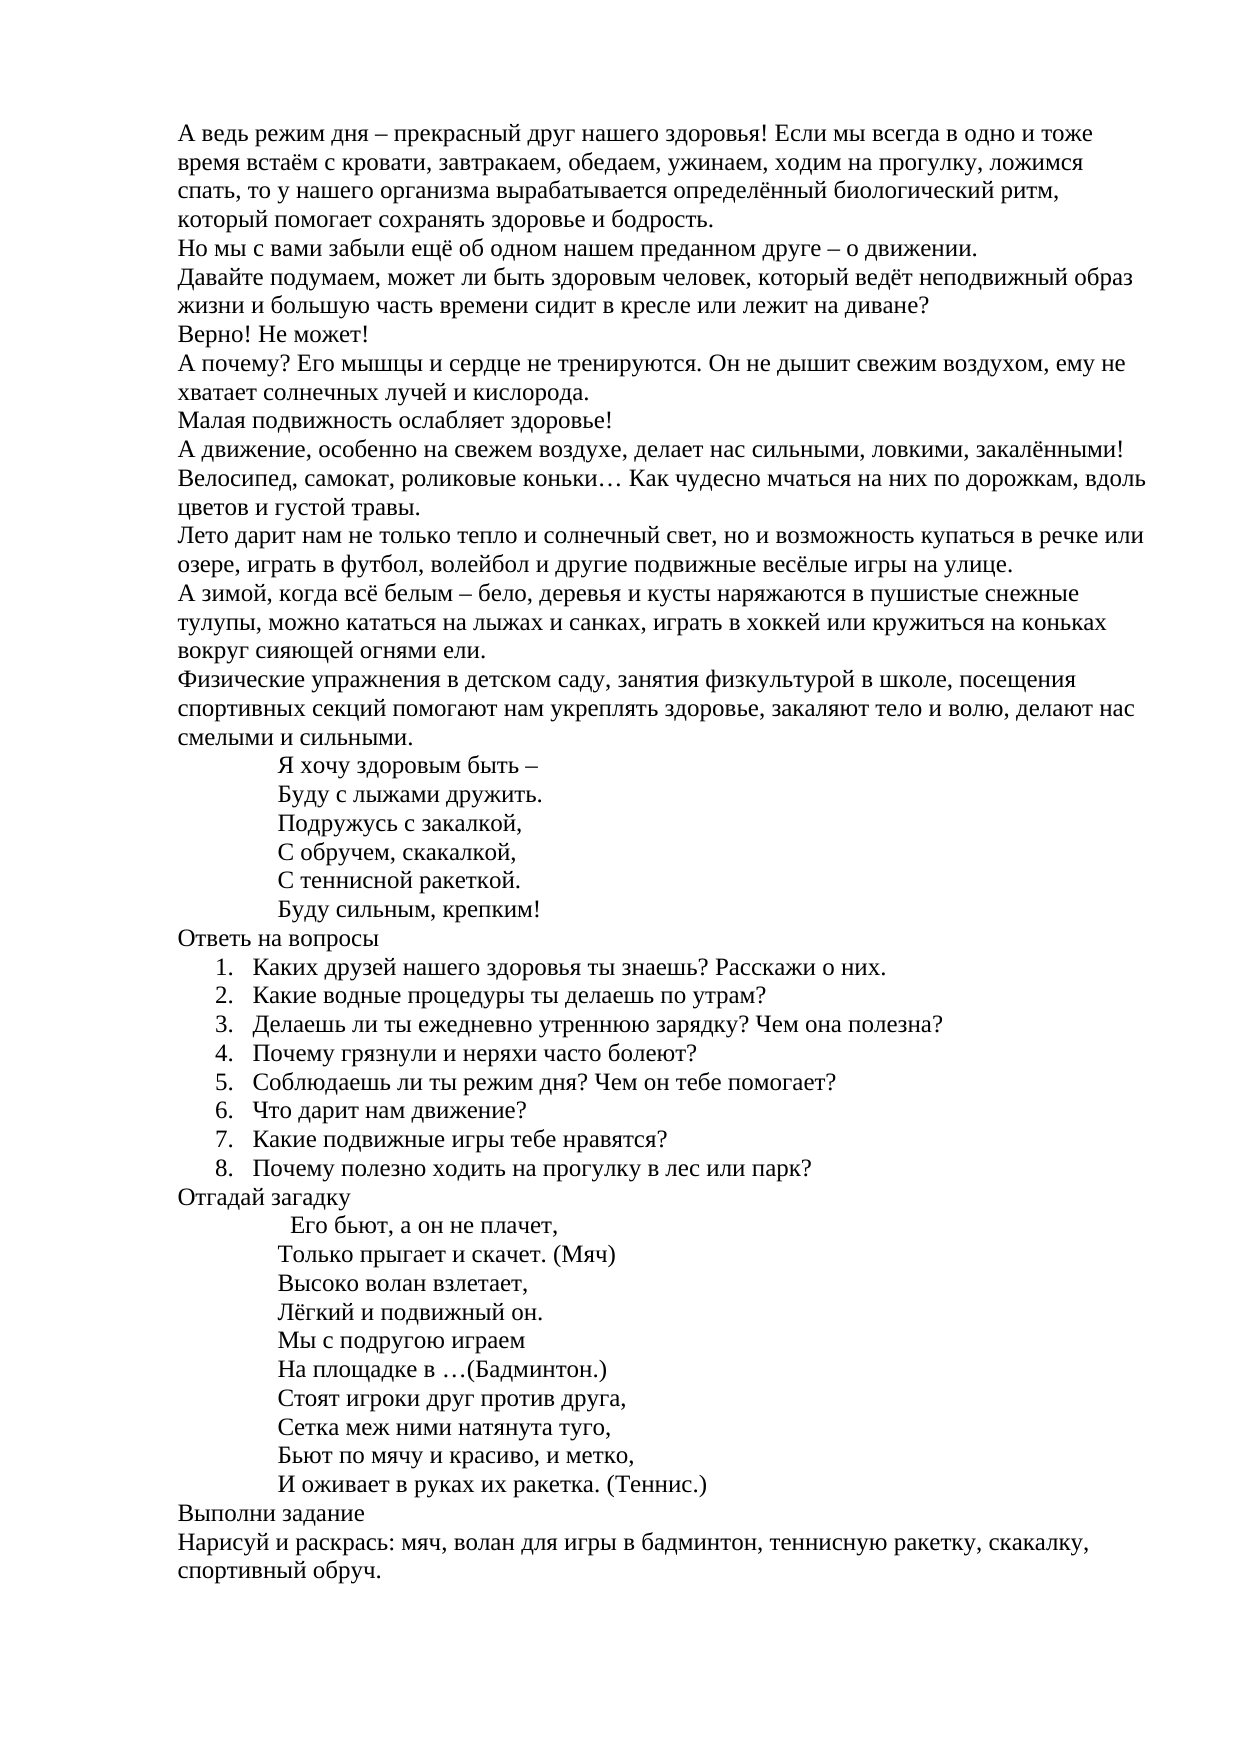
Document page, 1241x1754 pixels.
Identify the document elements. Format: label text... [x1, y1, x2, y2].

text Выполни задание [177, 1498, 1152, 1527]
text Лёгкий и подвижный он. [177, 1297, 1152, 1326]
text С теннисной ракеткой. [177, 866, 1152, 894]
text Подружусь с закалкой, [177, 808, 1152, 837]
text Буду с лыжами дружить. [177, 779, 1152, 808]
text Физические упражнения в детском саду, занятия физкультурой в школе, посещения спортивных секций помогают нам укреплять здоровье, закаляют тело и волю, делают нас смелыми и сильными. [177, 664, 1152, 751]
text А движение, особенно на свежем воздухе, делает нас сильными, ловкими, закалёнными! [177, 434, 1152, 463]
list Почему полезно ходить на прогулку в лес или парк? [215, 1153, 1152, 1182]
text Мы с подругою играем [177, 1326, 1152, 1354]
list Соблюдаешь ли ты режим дня? Чем он тебе помогает? [215, 1067, 1152, 1096]
text Но мы с вами забыли ещё об одном нашем преданном друге – о движении. [177, 233, 1152, 262]
text Бьют по мячу и красиво, и метко, [177, 1441, 1152, 1469]
list Почему грязнули и неряхи часто болеют? [215, 1038, 1152, 1067]
text На площадке в …(Бадминтон.) [177, 1354, 1152, 1383]
text С обручем, скакалкой, [177, 837, 1152, 866]
text Я хочу здоровым быть – [177, 751, 1152, 779]
text А зимой, когда всё белым – бело, деревья и кусты наряжаются в пушистые снежные тулупы, можно кататься на лыжах и санках, играть в хоккей или кружиться на коньках вокруг сияющей огнями ели. [177, 578, 1152, 664]
text Высоко волан взлетает, [177, 1268, 1152, 1297]
text Нарисуй и раскрась: мяч, волан для игры в бадминтон, теннисную ракетку, скакалку, спортивный обруч. [177, 1527, 1152, 1584]
text Верно! Не может! [177, 319, 1152, 348]
text Стоят игроки друг против друга, [177, 1383, 1152, 1412]
text Его бьют, а он не плачет, [177, 1211, 1152, 1239]
text Давайте подумаем, может ли быть здоровым человек, который ведёт неподвижный образ жизни и большую часть времени сидит в кресле или лежит на диване? [177, 262, 1152, 319]
text А почему? Его мышцы и сердце не тренируются. Он не дышит свежим воздухом, ему не хватает солнечных лучей и кислорода. [177, 348, 1152, 406]
text Буду сильным, крепким! [177, 894, 1152, 923]
list Каких друзей нашего здоровья ты знаешь? Расскажи о них. [215, 952, 1152, 981]
text Малая подвижность ослабляет здоровье! [177, 406, 1152, 434]
text Отгадай загадку [177, 1182, 1152, 1211]
text Ответь на вопросы [177, 923, 1152, 952]
list Делаешь ли ты ежедневно утреннюю зарядку? Чем она полезна? [215, 1009, 1152, 1038]
text Только прыгает и скачет. (Мяч) [177, 1239, 1152, 1268]
text Сетка меж ними натянута туго, [177, 1412, 1152, 1441]
text А ведь режим дня – прекрасный друг нашего здоровья! Если мы всегда в одно и тоже время встаём с кровати, завтракаем, обедаем, ужинаем, ходим на прогулку, ложимся спать, то у нашего организма вырабатывается определённый биологический ритм, который помогает сохранять здоровье и бодрость. [177, 118, 1152, 233]
list Что дарит нам движение? [215, 1096, 1152, 1124]
list Какие водные процедуры ты делаешь по утрам? [215, 981, 1152, 1009]
text И оживает в руках их ракетка. (Теннис.) [177, 1469, 1152, 1498]
text Велосипед, самокат, роликовые коньки… Как чудесно мчаться на них по дорожкам, вдоль цветов и густой травы. [177, 463, 1152, 521]
list Какие подвижные игры тебе нравятся? [215, 1124, 1152, 1153]
text Лето дарит нам не только тепло и солнечный свет, но и возможность купаться в речке или озере, играть в футбол, волейбол и другие подвижные весёлые игры на улице. [177, 521, 1152, 578]
